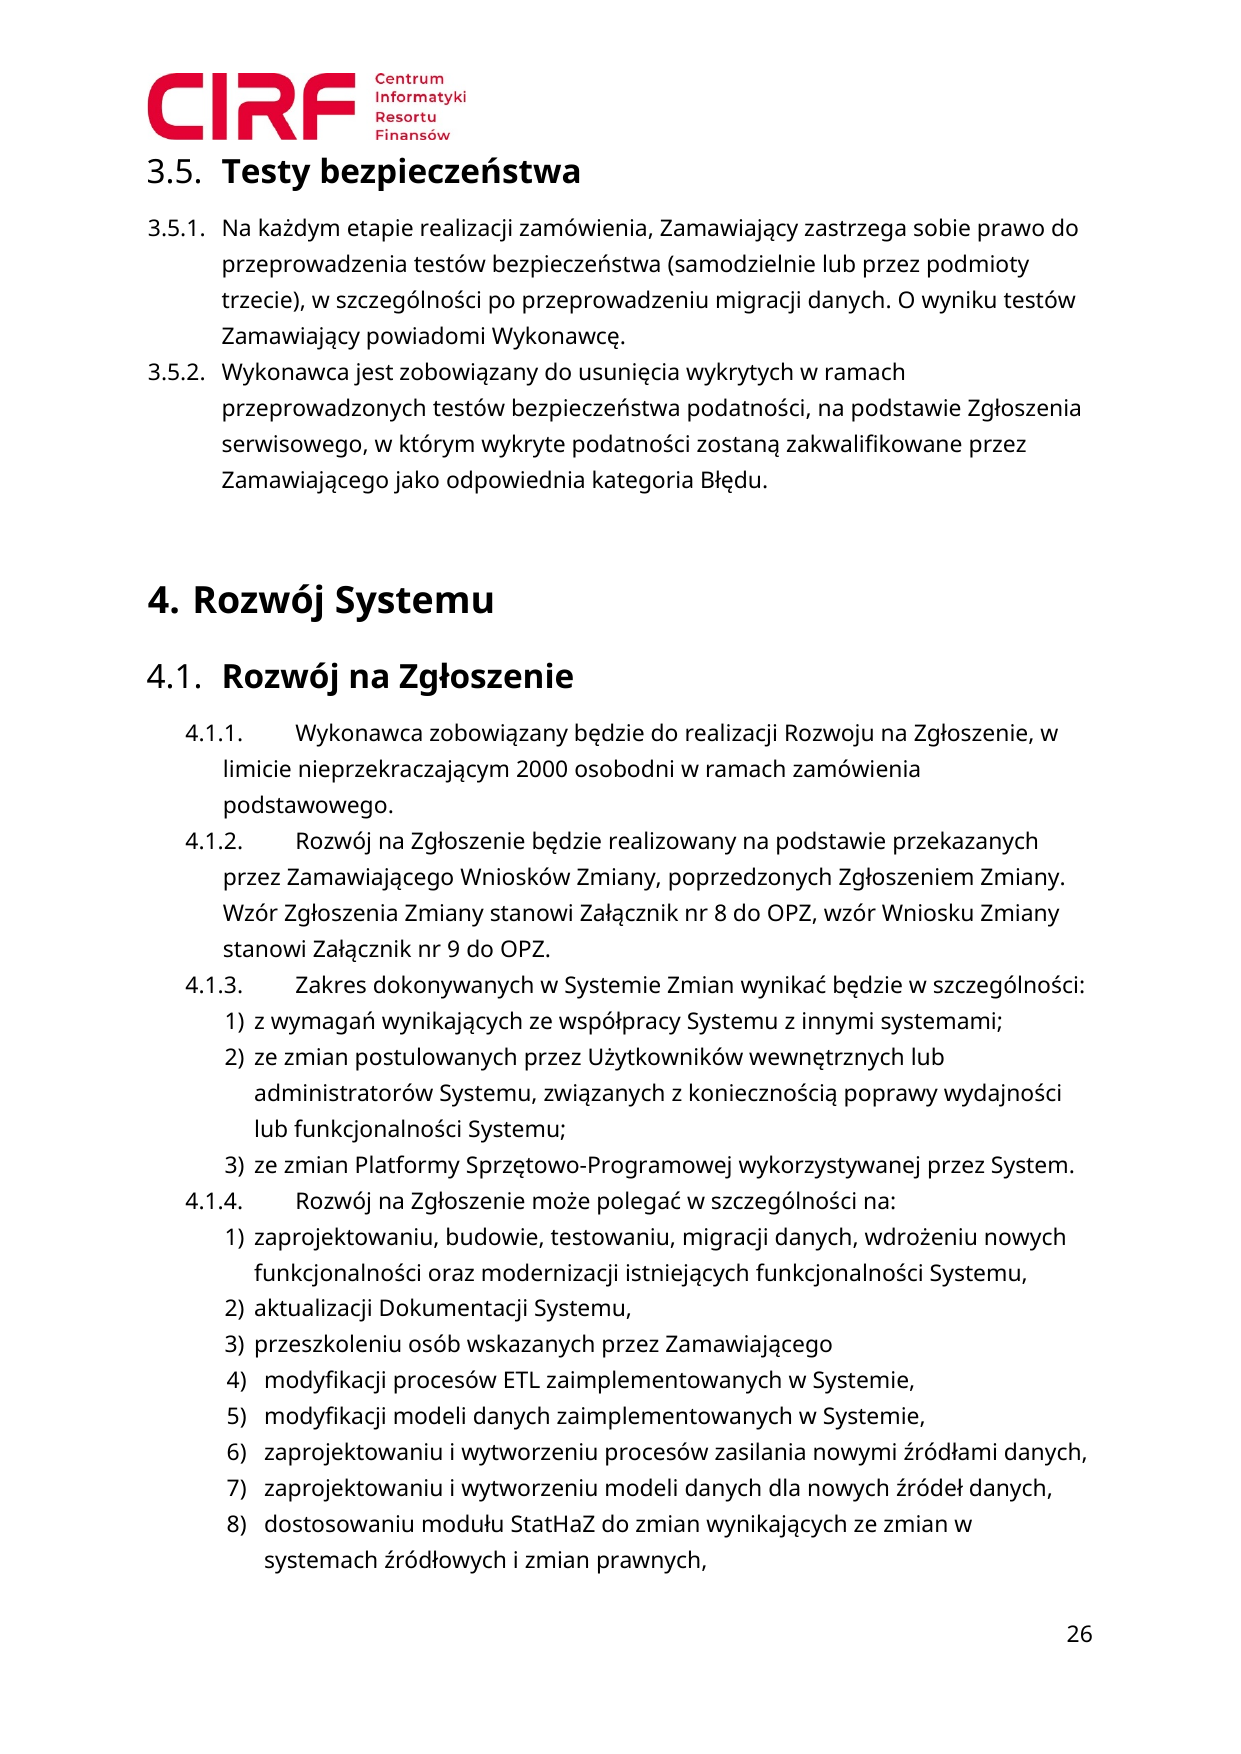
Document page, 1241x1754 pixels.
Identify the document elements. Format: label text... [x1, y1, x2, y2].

list przeszkoleniu osób wskazanych przez Zamawiającego [224, 1328, 1093, 1359]
list Zakres dokonywanych w Systemie Zmian wynikać będzie w szczególności: [185, 969, 1093, 1000]
list modyfikacji modeli danych zaimplementowanych w Systemie, [226, 1400, 1093, 1431]
list Na każdym etapie realizacji zamówienia, Zamawiający zastrzega sobie prawo do przeprowadzenia testów bezpieczeństwa (samodzielnie lub przez podmioty trzecie), w szczególności po przeprowadzeniu migracji danych. O wyniku testów Zamawiający powiadomi Wykonawcę. [148, 212, 1093, 351]
list Wykonawca jest zobowiązany do usunięcia wykrytych w ramach przeprowadzonych testów bezpieczeństwa podatności, na podstawie Zgłoszenia serwisowego, w którym wykryte podatności zostaną zakwalifikowane przez Zamawiającego jako odpowiednia kategoria Błędu. [148, 356, 1093, 495]
picture [147, 73, 466, 140]
subtitle Rozwój na Zgłoszenie [146, 653, 1093, 698]
list modyfikacji procesów ETL zaimplementowanych w Systemie, [226, 1364, 1093, 1396]
list zaprojektowaniu, budowie, testowaniu, migracji danych, wdrożeniu nowych funkcjonalności oraz modernizacji istniejących funkcjonalności Systemu, [224, 1221, 1093, 1288]
list Rozwój na Zgłoszenie może polegać w szczególności na: [185, 1184, 1093, 1216]
list aktualizacji Dokumentacji Systemu, [224, 1292, 1093, 1324]
list Rozwój na Zgłoszenie będzie realizowany na podstawie przekazanych przez Zamawiającego Wniosków Zmiany, poprzedzonych Zgłoszeniem Zmiany. Wzór Zgłoszenia Zmiany stanowi Załącznik nr 8 do OPZ, wzór Wniosku Zmiany stanowi Załącznik nr 9 do OPZ. [185, 825, 1093, 964]
list zaprojektowaniu i wytworzeniu procesów zasilania nowymi źródłami danych, [226, 1436, 1093, 1467]
list ze zmian postulowanych przez Użytkowników wewnętrznych lub administratorów Systemu, związanych z koniecznością poprawy wydajności lub funkcjonalności Systemu; [224, 1041, 1093, 1144]
list z wymagań wynikających ze współpracy Systemu z innymi systemami; [224, 1005, 1093, 1036]
subtitle Rozwój Systemu [148, 573, 1093, 624]
list ze zmian Platformy Sprzętowo-Programowej wykorzystywanej przez System. [224, 1149, 1093, 1180]
list Wykonawca zobowiązany będzie do realizacji Rozwoju na Zgłoszenie, w limicie nieprzekraczającym 2000 osobodni w ramach zamówienia podstawowego. [185, 717, 1093, 821]
list zaprojektowaniu i wytworzeniu modeli danych dla nowych źródeł danych, [226, 1472, 1093, 1503]
list dostosowaniu modułu StatHaZ do zmian wynikających ze zmian w systemach źródłowych i zmian prawnych, [226, 1508, 1093, 1575]
subtitle Testy bezpieczeństwa [146, 148, 1093, 193]
